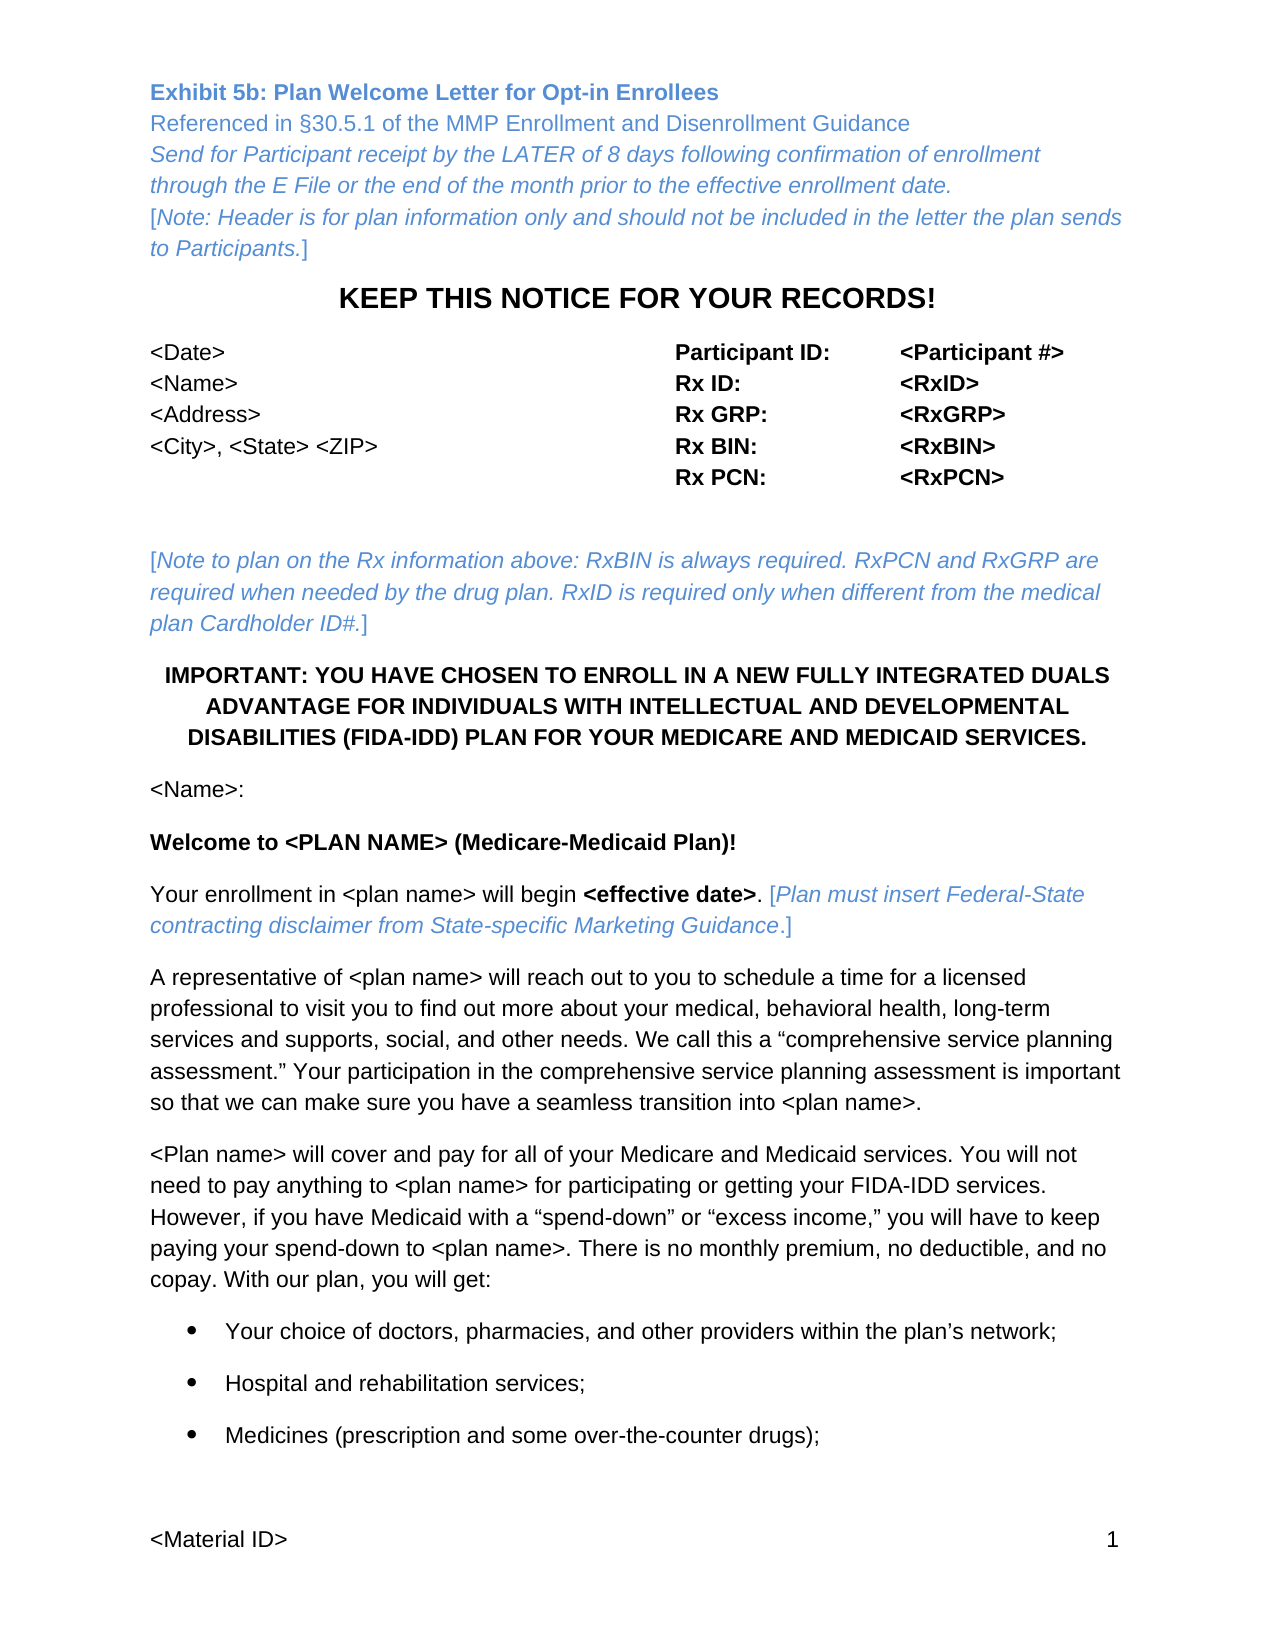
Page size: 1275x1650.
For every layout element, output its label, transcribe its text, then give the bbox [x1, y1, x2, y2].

text <Date> [150, 335, 525, 367]
text <Plan name> will cover and pay for all of your Medicare and Medicaid services. You will not need to pay anything to <plan name> for participating or getting your FIDA-IDD services. However, if you have Medicaid with a “spend-down” or “excess income,” you will have to keep paying your spend-down to <plan name>. There is no monthly premium, no deductible, and no copay. With our plan, you will get: [150, 1137, 1125, 1294]
text Your enrollment in <plan name> will begin <effective date>. [Plan must insert Federal-State contracting disclaimer from State-specific Marketing Guidance.] [150, 877, 1125, 939]
text Your choice of doctors, pharmacies, and other providers within the plan’s network; [187, 1314, 1125, 1346]
text <Address> [150, 398, 525, 429]
text IMPORTANT: YOU HAVE CHOSEN TO ENROLL IN A NEW FULLY INTEGRATED DUALS ADVANTAGE FOR INDIVIDUALS WITH INTELLECTUAL AND DEVELOPMENTAL DISABILITIES (FIDA-IDD) PLAN FOR YOUR MEDICARE AND MEDICAID SERVICES. [150, 658, 1125, 752]
text Hospital and rehabilitation services; [187, 1367, 1125, 1398]
text Rx BIN: <RxBIN> [600, 429, 1125, 460]
text Medicines (prescription and some over-the-counter drugs); [187, 1419, 1125, 1450]
text <Name> [150, 367, 525, 398]
text Rx GRP: <RxGRP> [600, 398, 1125, 429]
text Welcome to <PLAN NAME> (Medicare-Medicaid Plan)! [150, 825, 1125, 856]
text Rx ID: <RxID> [600, 367, 1125, 398]
text Participant ID: <Participant #> [600, 335, 1125, 367]
text Rx PCN: <RxPCN> [600, 460, 1125, 492]
text [Note to plan on the Rx information above: RxBIN is always required. RxPCN and RxGRP are required when needed by the drug plan. RxID is required only when different from the medical plan Cardholder ID#.] [150, 544, 1125, 637]
text A representative of <plan name> will reach out to you to schedule a time for a licensed professional to visit you to find out more about your medical, behavioral health, long-term services and supports, social, and other needs. We call this a “comprehensive service planning assessment.” Your participation in the comprehensive service planning assessment is important so that we can make sure you have a seamless transition into <plan name>. [150, 960, 1125, 1117]
text <City>, <State> <ZIP> [150, 429, 525, 460]
text KEEP THIS NOTICE FOR YOUR RECORDS! [150, 283, 1125, 314]
text <Name>: [150, 773, 1125, 804]
